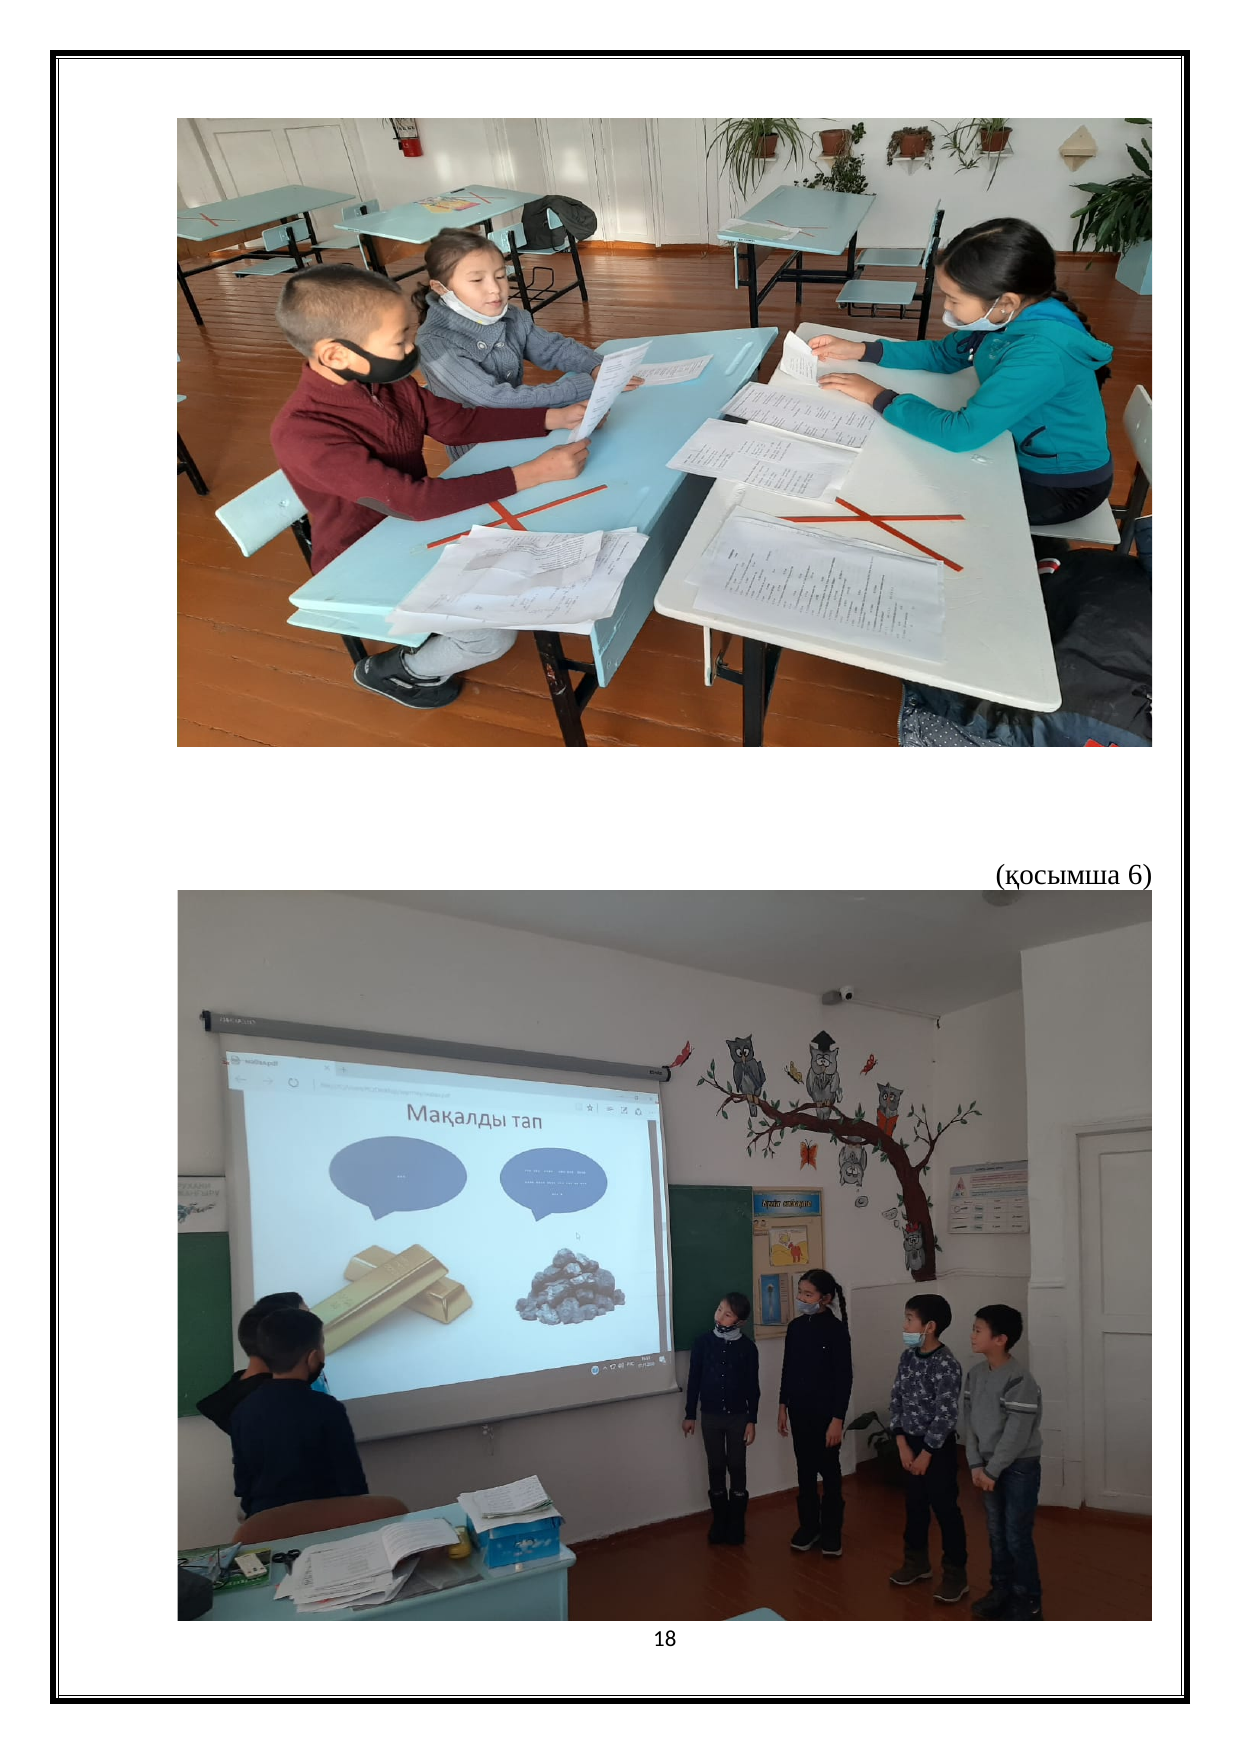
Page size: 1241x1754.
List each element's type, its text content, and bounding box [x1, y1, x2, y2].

picture [177, 118, 1153, 747]
picture [177, 890, 1152, 1621]
text (қосымша 6) [177, 857, 1152, 890]
